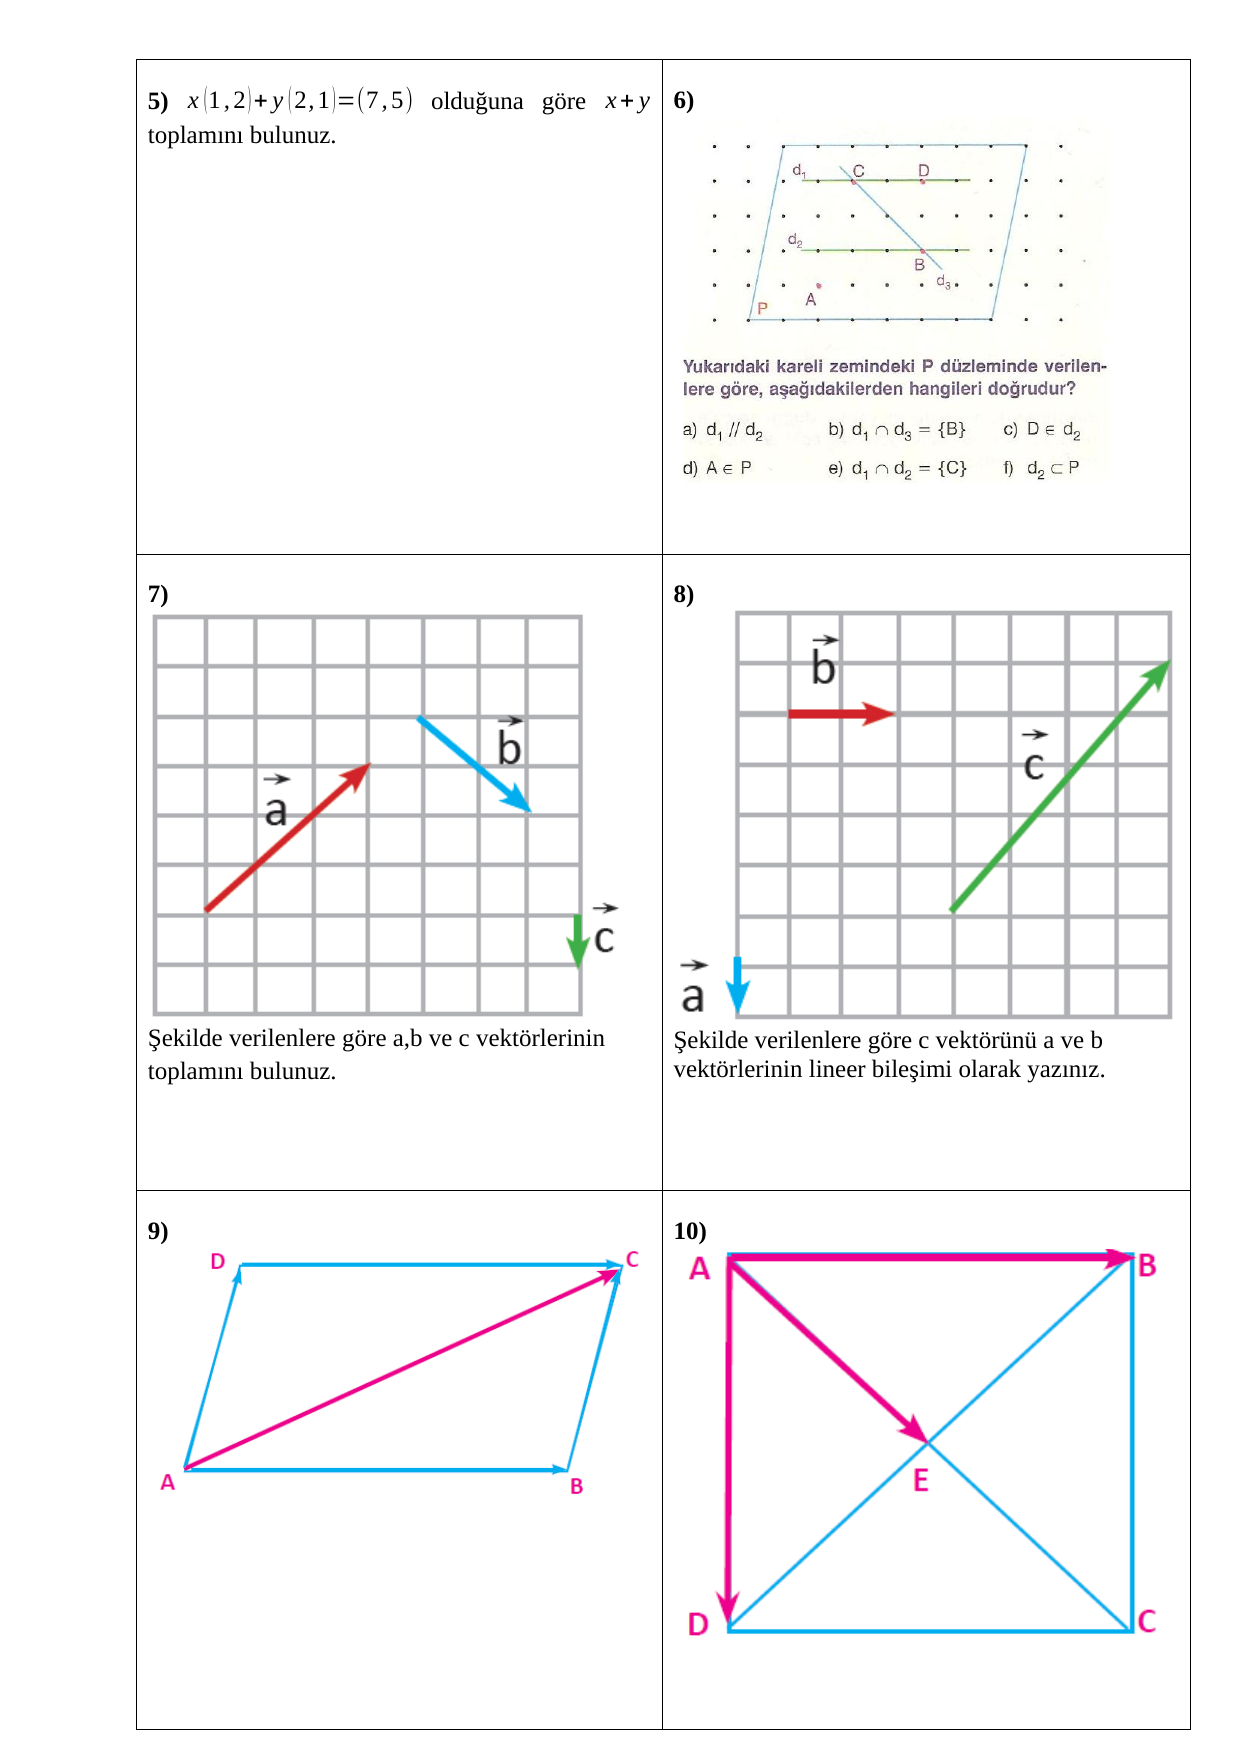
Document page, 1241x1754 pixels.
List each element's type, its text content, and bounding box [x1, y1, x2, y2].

table_cell 8)Şekilde verilenlere göre c vektörünü a ve b vektörlerinin lineer bileşimi olarak yazınız. [663, 555, 1190, 1190]
table_cell 9) [137, 1191, 662, 1729]
picture [683, 118, 1113, 483]
table_cell 7) Şekilde verilenlere göre a,b ve c vektörlerinin toplamını bulunuz. [137, 555, 662, 1190]
table_cell 10) [663, 1191, 1190, 1729]
table_cell 5) olduğuna göre toplamını bulunuz. [137, 60, 662, 553]
table_cell 6) [663, 60, 1190, 553]
